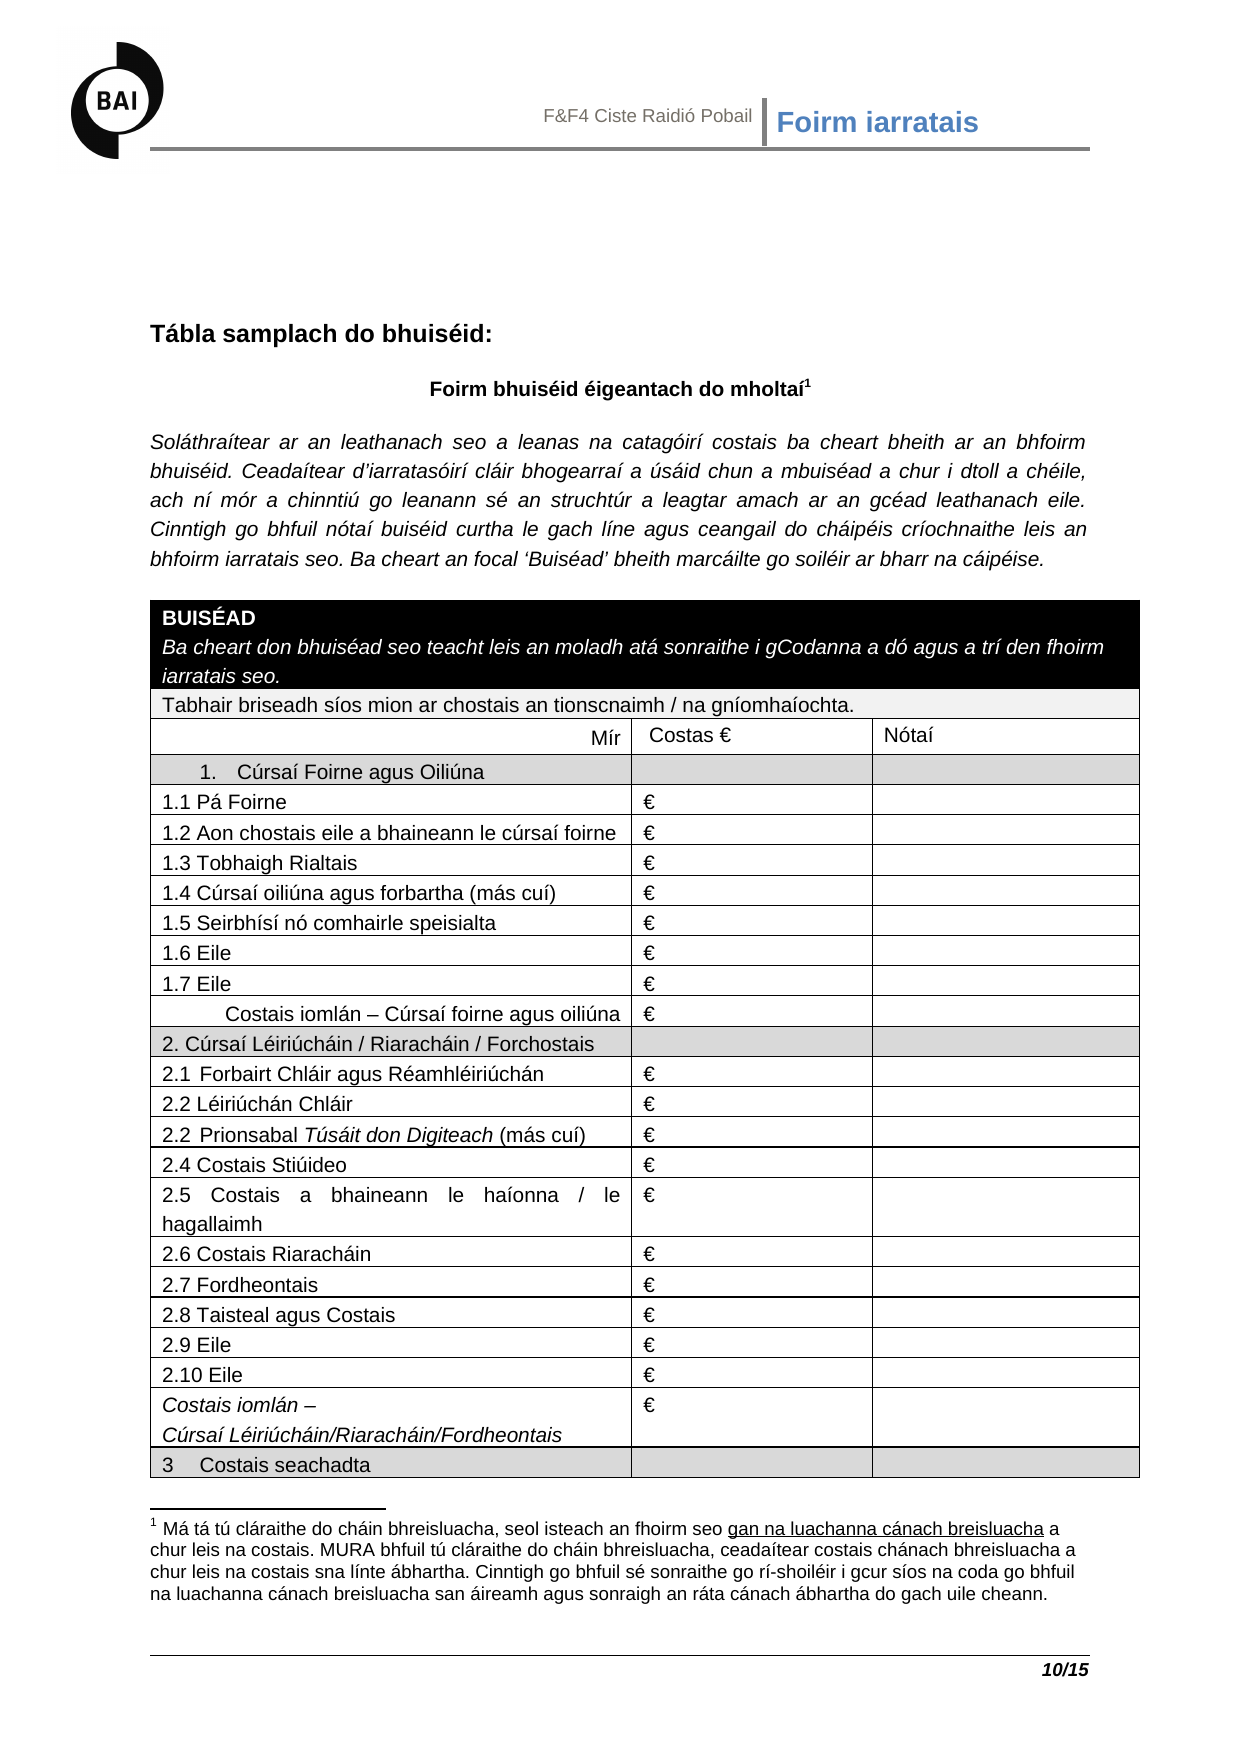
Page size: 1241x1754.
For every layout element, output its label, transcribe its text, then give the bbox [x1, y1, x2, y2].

table_cell € [632, 785, 872, 814]
table_cell [873, 1328, 1139, 1357]
text Foirm bhuiséid éigeantach do mholtaí [150, 371, 1090, 401]
text Tábla samplach do bhuiséid: [150, 318, 1090, 347]
table_cell € [632, 1117, 872, 1146]
table_cell Costais iomlán – Cúrsaí foirne agus oiliúna [151, 996, 631, 1026]
table_cell 2.2 Léiriúchán Chláir [151, 1087, 631, 1116]
picture [56, 26, 171, 174]
table_cell € [632, 876, 872, 905]
table_cell [873, 1237, 1139, 1266]
table_cell [873, 1148, 1139, 1177]
text Soláthraítear ar an leathanach seo a leanas na catagóirí costais ba cheart bheith ar an bhfoirm bhuiséid. Ceadaítear d’iarratasóirí cláir bhogearraí a úsáid chun a mbuiséad a chur i dtoll a chéile, ach ní mór a chinntiú go leanann sé an struchtúr a leagtar amach ar an gcéad leathanach eile. Cinntigh go bhfuil nótaí buiséid curtha le gach líne agus ceangail do cháipéis críochnaithe leis an bhfoirm iarratais seo. Ba cheart an focal ‘Buiséad’ bheith marcáilte go soiléir ar bharr na cáipéise. [150, 424, 1090, 570]
table_cell € [632, 936, 872, 965]
table_cell [873, 1448, 1139, 1477]
table_cell € [632, 996, 872, 1026]
table_cell € [632, 1298, 872, 1327]
table_cell 2.9 Eile [151, 1328, 631, 1357]
table_cell [632, 1448, 872, 1477]
table_cell [873, 1087, 1139, 1116]
table_cell € [632, 1267, 872, 1296]
table_cell 2.4 Costais Stiúideo [151, 1148, 631, 1177]
table_cell € [632, 1358, 872, 1387]
table_cell 2. Cúrsaí Léiriúcháin / Riaracháin / Forchostais [151, 1027, 631, 1056]
table_cell [873, 815, 1139, 844]
table_cell 2.10 Eile [151, 1358, 631, 1387]
table_cell 1.1 Pá Foirne [151, 785, 631, 814]
table_cell 2.5 Costais a bhaineann le haíonna / le hagallaimh [151, 1178, 631, 1236]
table_cell Costais seachadta [151, 1448, 631, 1477]
table_cell Costais iomlán – Cúrsaí Léiriúcháin/Riaracháin/Fordheontais [151, 1388, 631, 1446]
table_cell € [632, 1057, 872, 1086]
table_cell € [632, 1237, 872, 1266]
table_cell 1.7 Eile [151, 966, 631, 995]
table_cell 1.6 Eile [151, 936, 631, 965]
table_cell Nótaí [873, 719, 1139, 754]
table_cell [873, 1388, 1139, 1446]
table_cell € [632, 1328, 872, 1357]
table_cell [873, 876, 1139, 905]
table_cell [873, 1178, 1139, 1236]
table_cell Prionsabal Túsáit don Digiteach (más cuí) [151, 1117, 631, 1146]
table_cell Tabhair briseadh síos mion ar chostais an tionscnaimh / na gníomhaíochta. [151, 689, 1139, 718]
table_cell Cúrsaí Foirne agus Oiliúna [151, 755, 631, 784]
table_cell 1.5 Seirbhísí nó comhairle speisialta [151, 906, 631, 935]
table_cell 2.8 Taisteal agus Costais [151, 1298, 631, 1327]
table_cell [873, 1298, 1139, 1327]
table_cell 1.4 Cúrsaí oiliúna agus forbartha (más cuí) [151, 876, 631, 905]
table_cell [873, 1027, 1139, 1056]
table_cell Mír [151, 719, 631, 754]
table_cell [873, 1267, 1139, 1296]
table_cell [873, 936, 1139, 965]
table_cell [873, 966, 1139, 995]
table_cell € [632, 966, 872, 995]
table_cell 1.3 Tobhaigh Rialtais [151, 845, 631, 874]
table_cell € [632, 1087, 872, 1116]
table_cell € [632, 1178, 872, 1236]
table_cell [873, 906, 1139, 935]
table_cell € [632, 906, 872, 935]
table_cell Costas € [632, 719, 872, 754]
table_cell [873, 845, 1139, 874]
table_cell [873, 1358, 1139, 1387]
table_cell € [632, 845, 872, 874]
table_cell Forbairt Chláir agus Réamhléiriúchán [151, 1057, 631, 1086]
table_header BUISÉAD Ba cheart don bhuiséad seo teacht leis an moladh atá sonraithe i gCodanna a dó agus a trí den fhoirm iarratais seo. [151, 601, 1139, 688]
table_cell 1.2 Aon chostais eile a bhaineann le cúrsaí foirne [151, 815, 631, 844]
table_cell [873, 1117, 1139, 1146]
table_cell [632, 755, 872, 784]
table_cell € [632, 1148, 872, 1177]
table_cell [873, 1057, 1139, 1086]
table_cell [873, 996, 1139, 1026]
table_cell [632, 1027, 872, 1056]
table_cell 2.7 Fordheontais [151, 1267, 631, 1296]
table_cell 2.6 Costais Riaracháin [151, 1237, 631, 1266]
table_cell € [632, 815, 872, 844]
table_cell [873, 785, 1139, 814]
table_cell [873, 755, 1139, 784]
table_cell € [632, 1388, 872, 1446]
